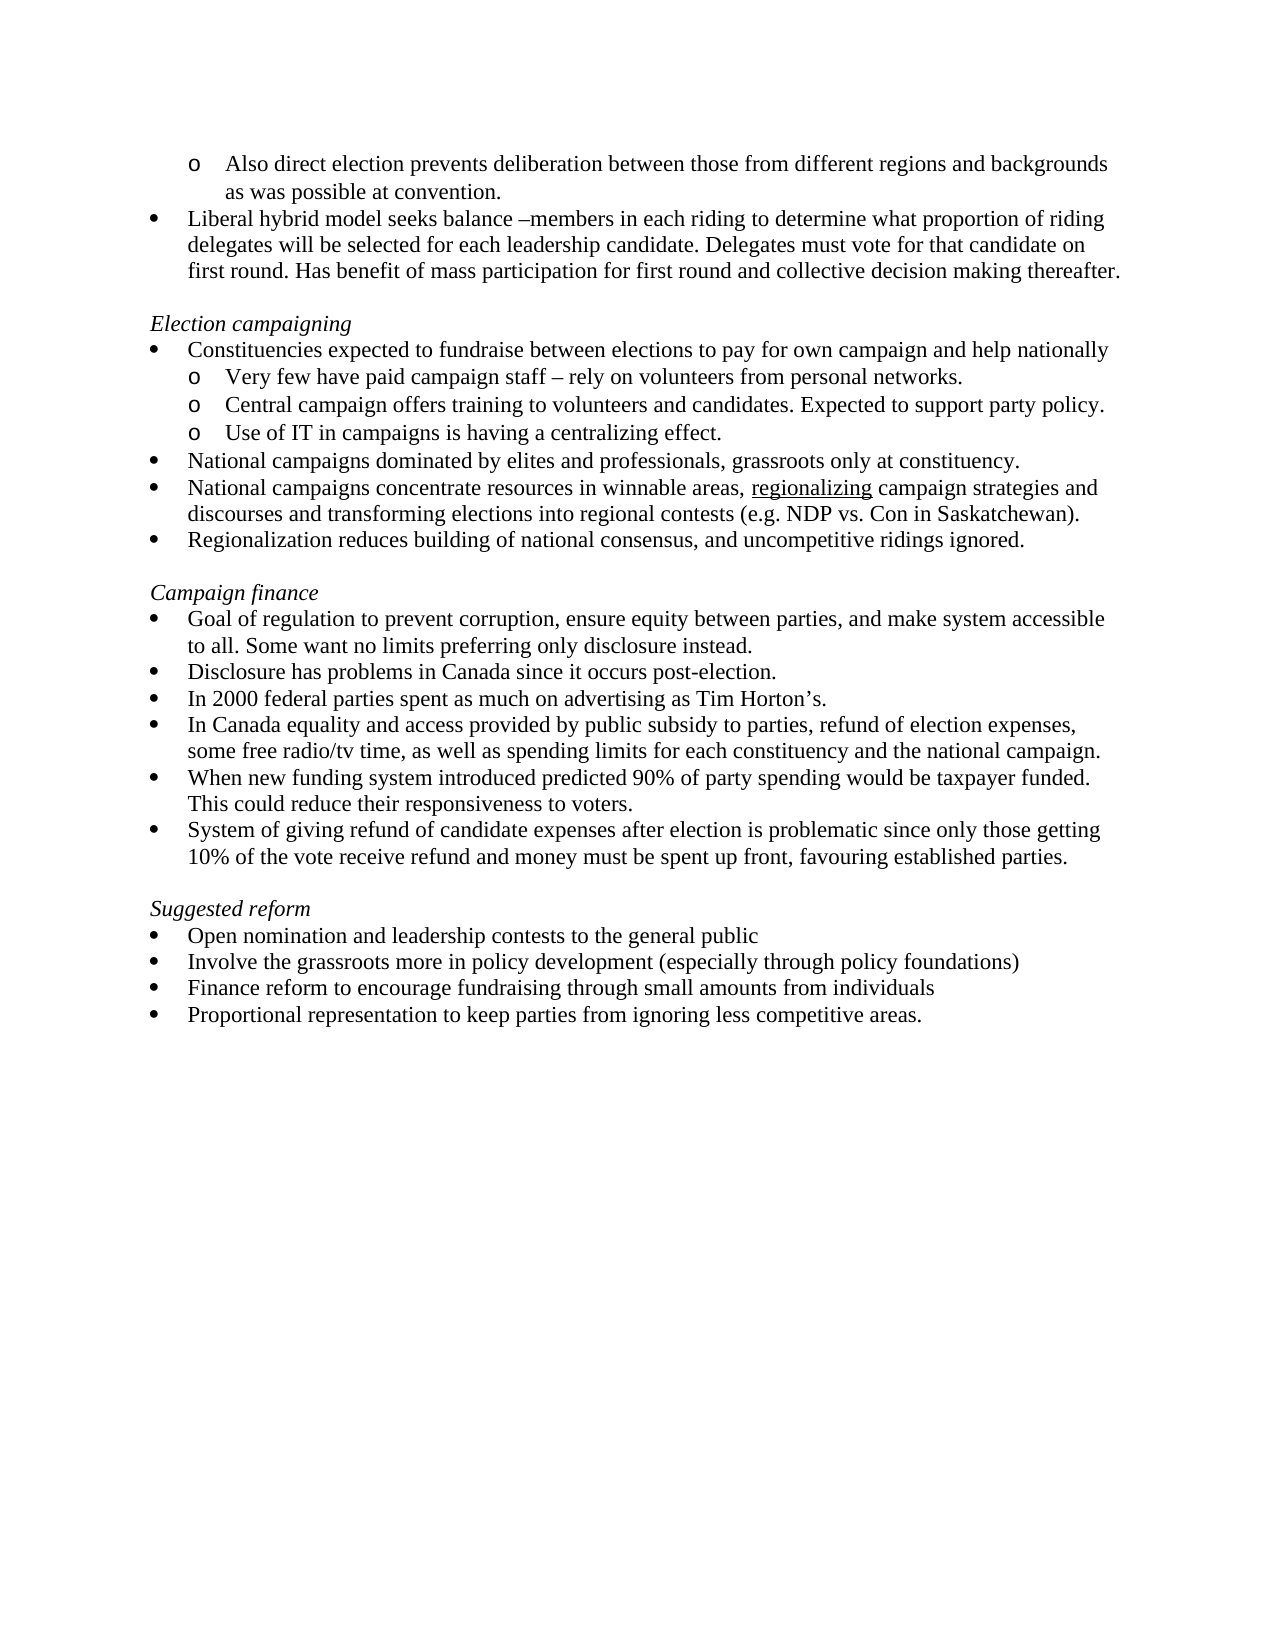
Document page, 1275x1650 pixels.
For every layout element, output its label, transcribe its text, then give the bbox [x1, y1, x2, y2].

list National campaigns dominated by elites and professionals, grassroots only at constituency. [150, 447, 1125, 474]
list Open nomination and leadership contests to the general public [150, 922, 1125, 948]
list When new funding system introduced predicted 90% of party spending would be taxpayer funded. This could reduce their responsiveness to voters. [150, 764, 1125, 816]
text Suggested reform [150, 895, 1125, 922]
list Use of IT in campaigns is having a centralizing effect. [187, 419, 1125, 447]
text Campaign finance [150, 579, 1125, 606]
list Finance reform to encourage fundraising through small amounts from individuals [150, 974, 1125, 1001]
list Regionalization reduces building of national consensus, and uncompetitive ridings ignored. [150, 526, 1125, 553]
list Disclosure has problems in Canada since it occurs post-election. [150, 658, 1125, 684]
text Election campaigning [150, 310, 1125, 336]
list Central campaign offers training to volunteers and candidates. Expected to support party policy. [187, 391, 1125, 419]
list Liberal hybrid model seeks balance –members in each riding to determine what proportion of riding delegates will be selected for each leadership candidate. Delegates must vote for that candidate on first round. Has benefit of mass participation for first round and collective decision making thereafter. [150, 204, 1125, 284]
list Constituencies expected to fundraise between elections to pay for own campaign and help nationally [150, 336, 1125, 363]
list Proportional representation to keep parties from ignoring less competitive areas. [150, 1001, 1125, 1027]
list National campaigns concentrate resources in winnable areas, regionalizing campaign strategies and discourses and transforming elections into regional contests (e.g. NDP vs. Con in Saskatchewan). [150, 474, 1125, 526]
list Also direct election prevents deliberation between those from different regions and backgrounds as was possible at convention. [187, 150, 1125, 204]
list System of giving refund of candidate expenses after election is problematic since only those getting 10% of the vote receive refund and money must be spent up front, favouring established parties. [150, 816, 1125, 869]
list In 2000 federal parties spent as much on advertising as Tim Horton’s. [150, 684, 1125, 711]
list Involve the grassroots more in policy development (especially through policy foundations) [150, 948, 1125, 974]
list In Canada equality and access provided by public subsidy to parties, refund of election expenses, some free radio/tv time, as well as spending limits for each constituency and the national campaign. [150, 711, 1125, 764]
list Goal of regulation to prevent corruption, ensure equity between parties, and make system accessible to all. Some want no limits preferring only disclosure instead. [150, 606, 1125, 658]
list Very few have paid campaign staff – rely on volunteers from personal networks. [187, 363, 1125, 391]
